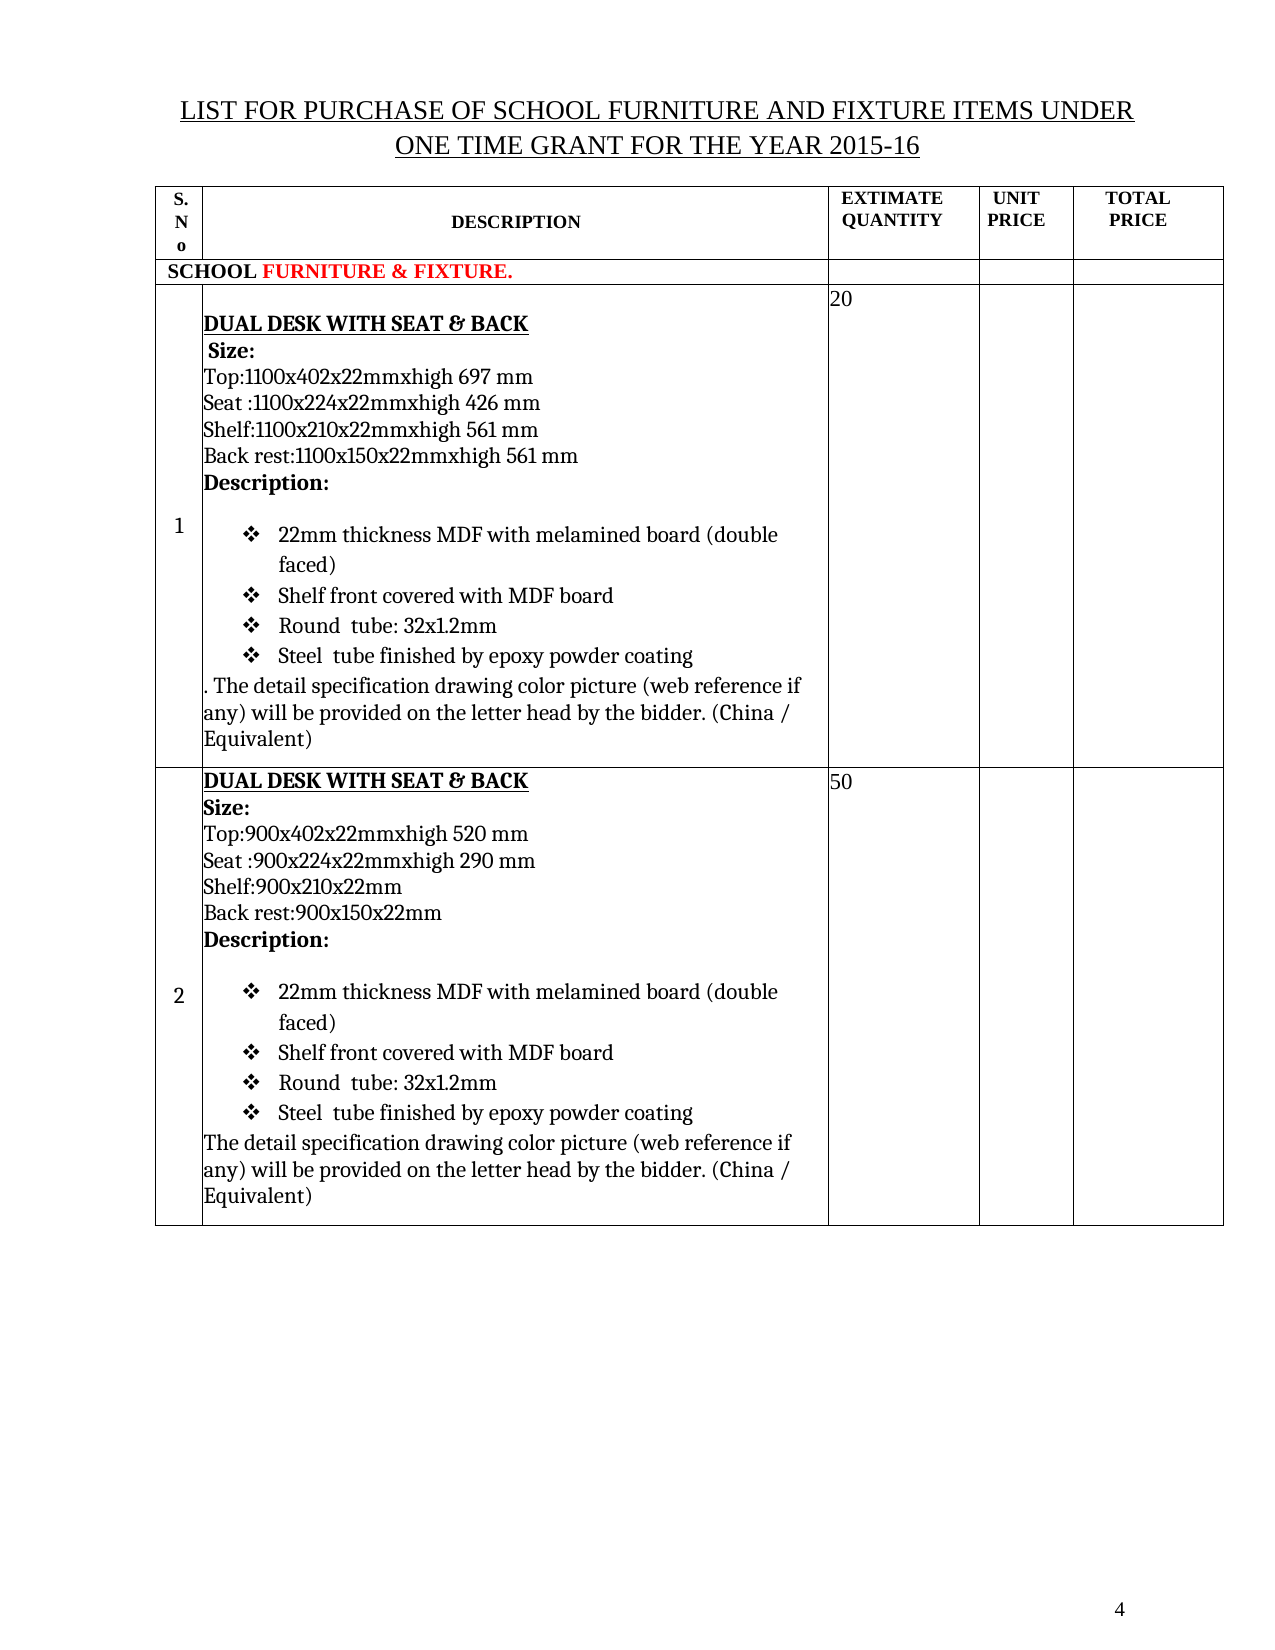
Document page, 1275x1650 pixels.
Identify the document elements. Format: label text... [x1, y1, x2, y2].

table_header S. N o [156, 187, 202, 259]
table_cell [1074, 768, 1223, 1224]
table_cell [1074, 285, 1223, 767]
table_cell [980, 285, 1073, 767]
table_cell SCHOOL FURNITURE & FIXTURE. [156, 260, 828, 284]
table_header TOTAL PRICE [1074, 187, 1223, 259]
table_cell [829, 260, 979, 284]
table_cell DUAL DESK WITH SEAT & BACK Size: Top:900x402x22mmxhigh 520 mm Seat :900x224x22mmxhigh 290 mm Shelf:900x210x22mm Back rest:900x150x22mm Description: 22mm thickness MDF with melamined board (double faced) Shelf front covered with MDF board Round tube: 32x1.2mm Steel tube finished by epoxy powder coating The detail specification drawing color picture (web reference if any) will be provided on the letter head by the bidder. (China / Equivalent) [203, 768, 828, 1224]
table_cell [980, 768, 1073, 1224]
table_header DESCRIPTION [203, 187, 828, 259]
table_header EXTIMATE QUANTITY [829, 187, 979, 259]
table_header UNIT PRICE [980, 187, 1073, 259]
table_cell 20 [829, 285, 979, 767]
table_cell 2 [156, 768, 202, 1224]
text LIST FOR PURCHASE OF SCHOOL FURNITURE AND FIXTURE ITEMS UNDER ONE TIME GRANT FOR THE YEAR 2015-16 [164, 94, 1150, 161]
table_cell DUAL DESK WITH SEAT & BACK Size: Top:1100x402x22mmxhigh 697 mm Seat :1100x224x22mmxhigh 426 mm Shelf:1100x210x22mmxhigh 561 mm Back rest:1100x150x22mmxhigh 561 mm Description: 22mm thickness MDF with melamined board (double faced) Shelf front covered with MDF board Round tube: 32x1.2mm Steel tube finished by epoxy powder coating . The detail specification drawing color picture (web reference if any) will be provided on the letter head by the bidder. (China / Equivalent) [203, 285, 828, 767]
table_cell 50 [829, 768, 979, 1224]
table_cell [1074, 260, 1223, 284]
table_cell 1 [156, 285, 202, 767]
table_cell [980, 260, 1073, 284]
